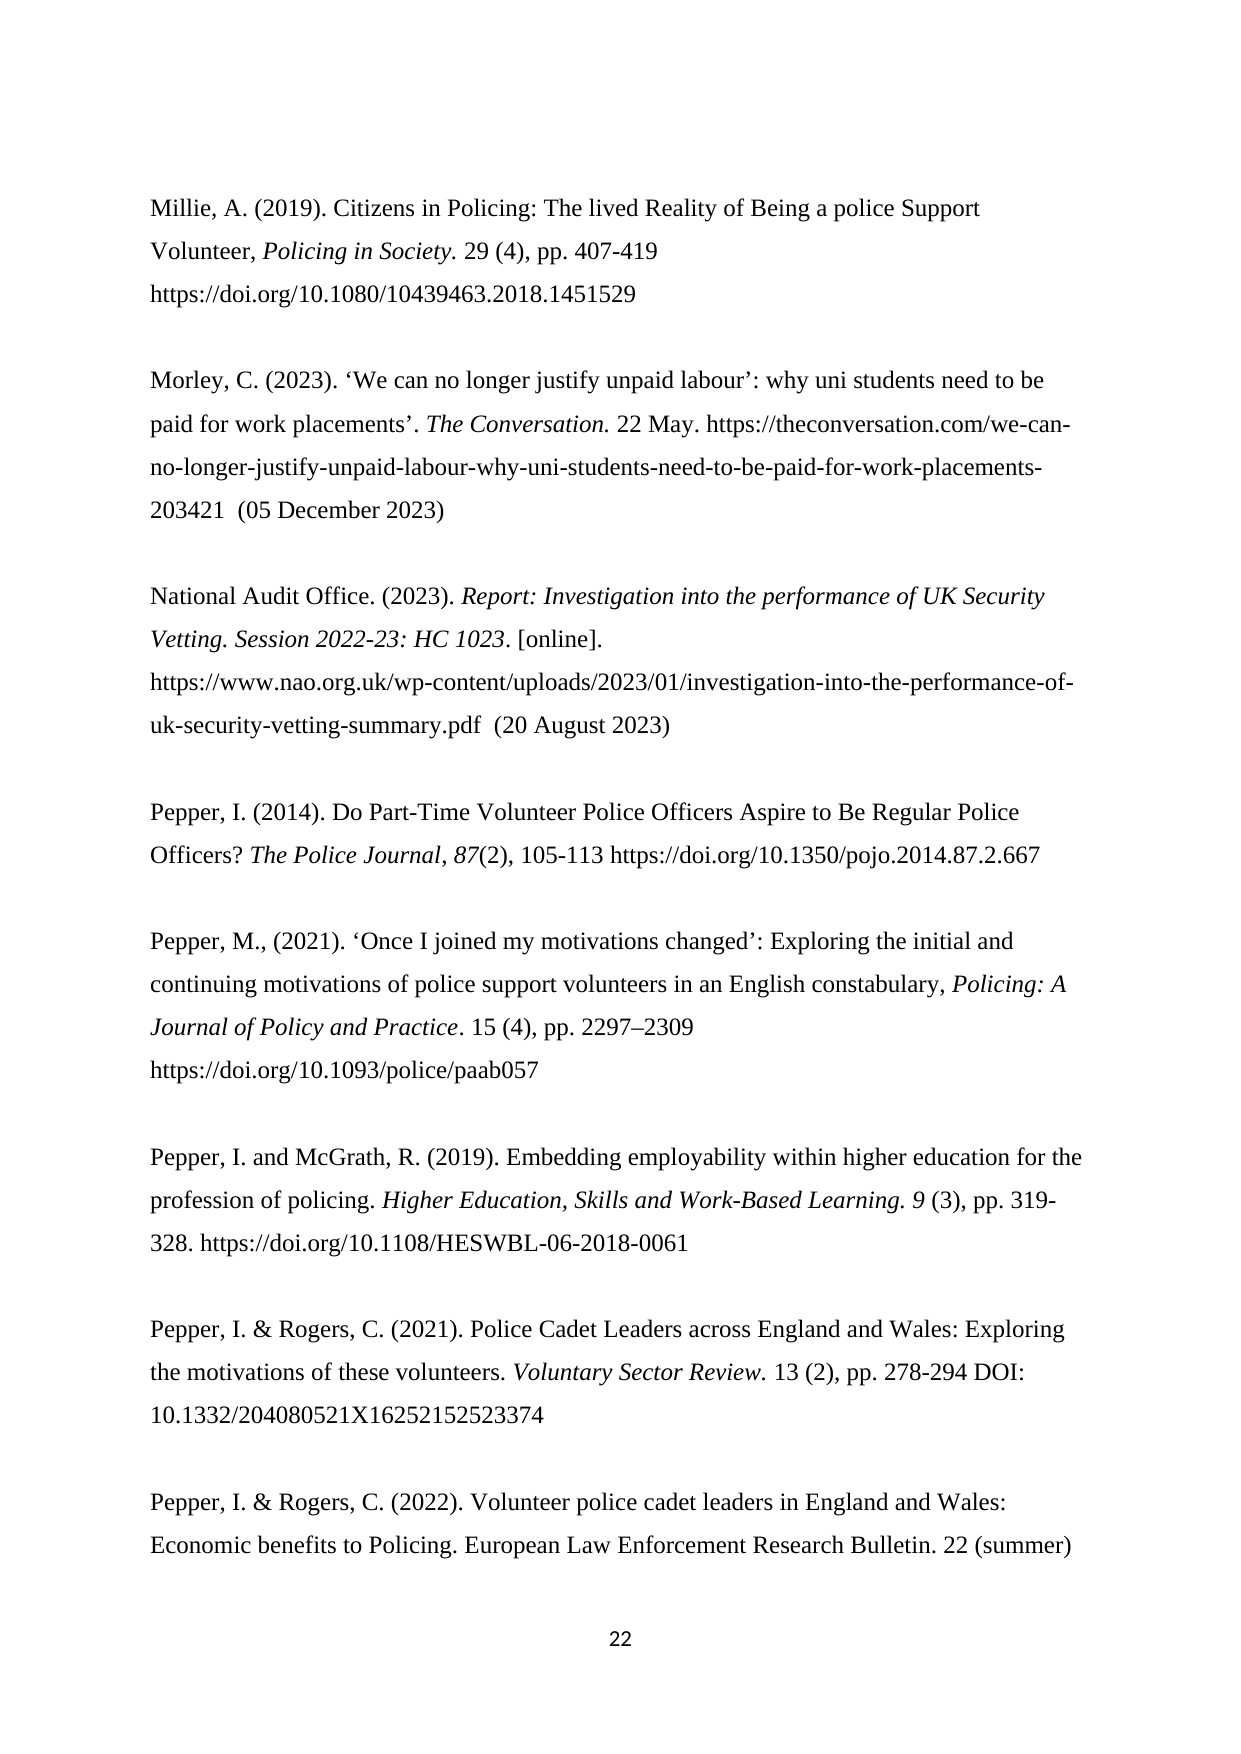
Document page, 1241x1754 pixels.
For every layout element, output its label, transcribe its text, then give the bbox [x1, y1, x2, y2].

text Pepper, M., (2021). ‘Once I joined my motivations changed’: Exploring the initial and continuing motivations of police support volunteers in an English constabulary, Policing: A Journal of Policy and Practice. 15 (4), pp. 2297–2309 https://doi.org/10.1093/police/paab057 [150, 926, 1090, 1084]
text Morley, C. (2023). ‘We can no longer justify unpaid labour’: why uni students need to be paid for work placements’. The Conversation. 22 May. https://theconversation.com/we-can-no-longer-justify-unpaid-labour-why-uni-students-need-to-be-paid-for-work-placements-203421 (05 December 2023) [150, 366, 1090, 524]
text Pepper, I. & Rogers, C. (2021). Police Cadet Leaders across England and Wales: Exploring the motivations of these volunteers. Voluntary Sector Review. 13 (2), pp. 278-294 DOI: 10.1332/204080521X16252152523374 [150, 1314, 1090, 1429]
text Pepper, I. (2014). Do Part-Time Volunteer Police Officers Aspire to Be Regular Police Officers? The Police Journal, 87(2), 105-113 https://doi.org/10.1350/pojo.2014.87.2.667 [150, 797, 1090, 869]
text National Audit Office. (2023). Report: Investigation into the performance of UK Security Vetting. Session 2022-23: HC 1023. [online]. https://www.nao.org.uk/wp-content/uploads/2023/01/investigation-into-the-performance-of-uk-security-vetting-summary.pdf (20 August 2023) [150, 581, 1090, 739]
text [150, 1487, 1090, 1559]
text Millie, A. (2019). Citizens in Policing: The lived Reality of Being a police Support Volunteer, Policing in Society. 29 (4), pp. 407-419 https://doi.org/10.1080/10439463.2018.1451529 [150, 193, 1090, 308]
text Pepper, I. and McGrath, R. (2019). Embedding employability within higher education for the profession of policing. Higher Education, Skills and Work-Based Learning. 9 (3), pp. 319-328. https://doi.org/10.1108/HESWBL-06-2018-0061 [150, 1142, 1090, 1257]
